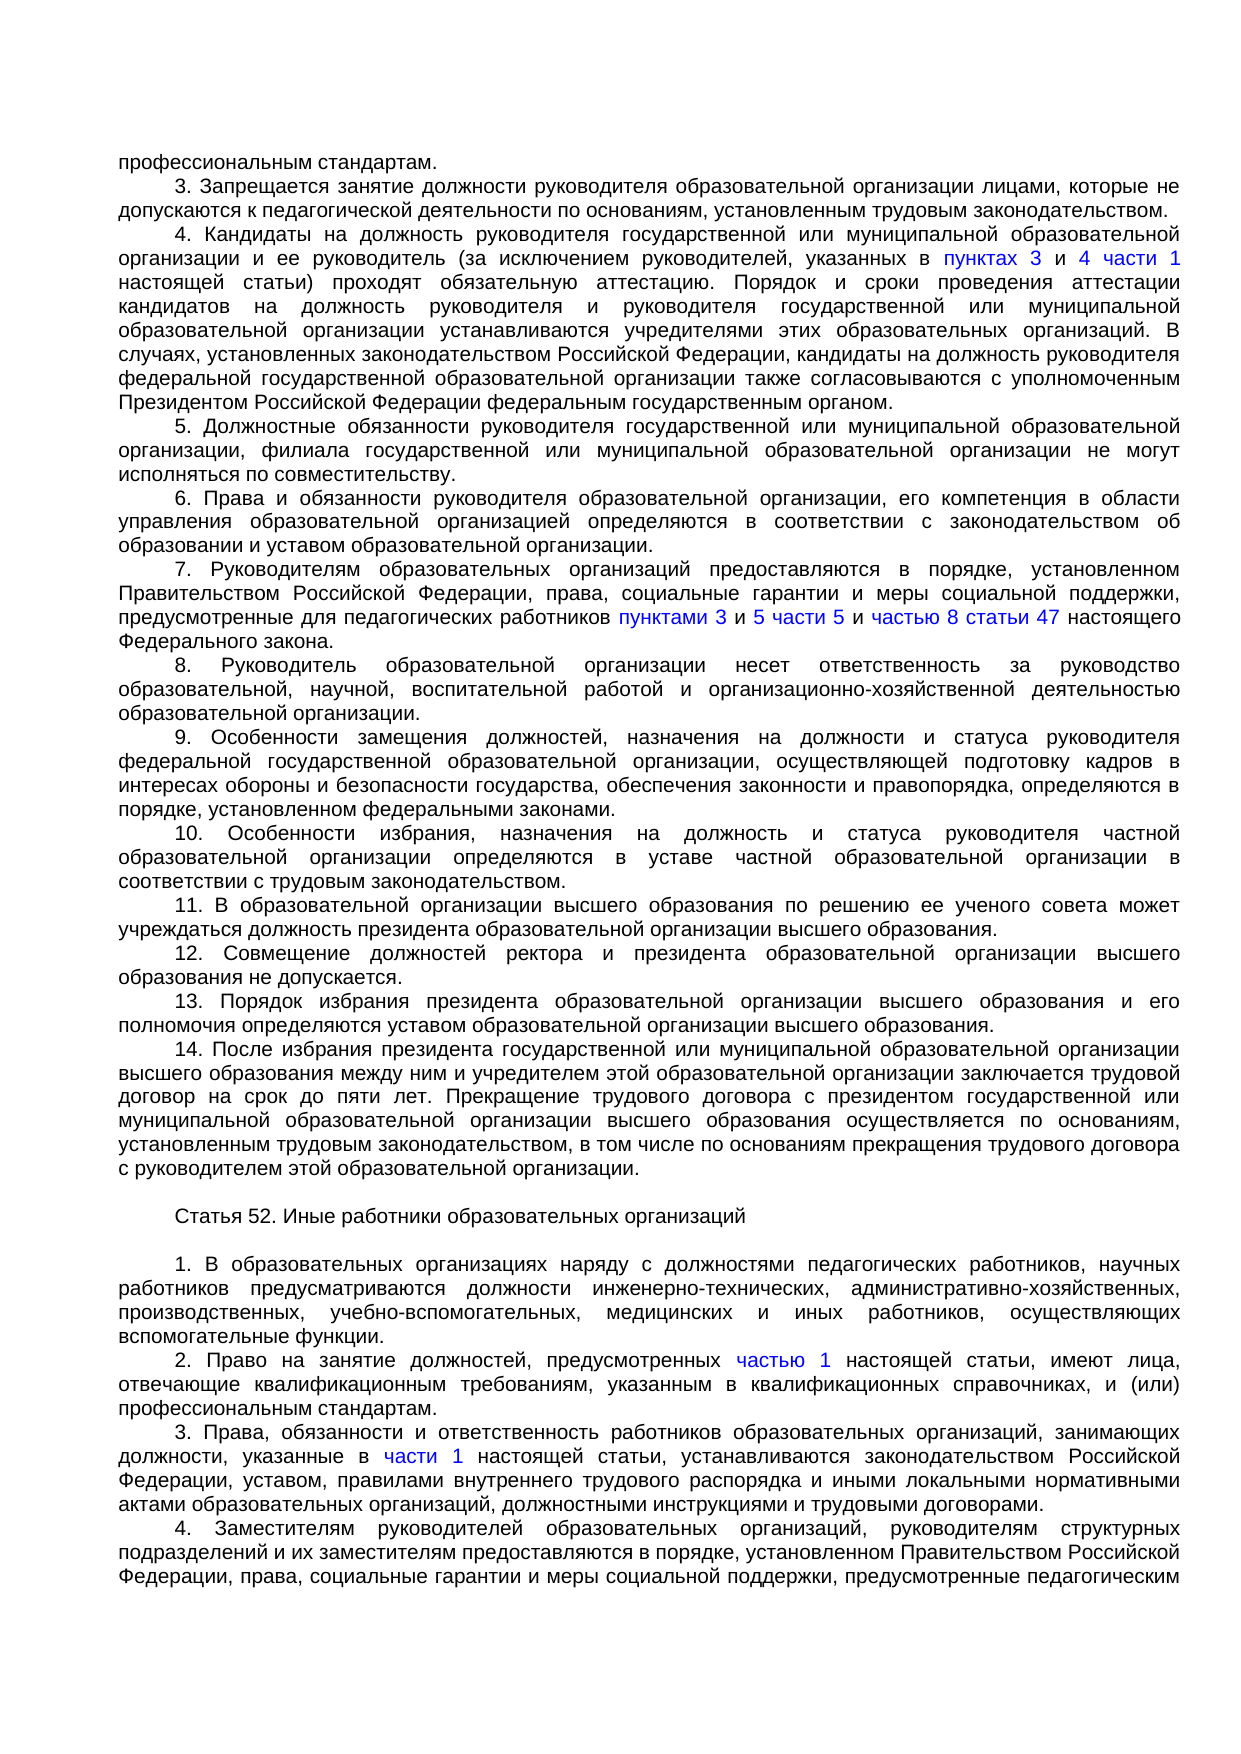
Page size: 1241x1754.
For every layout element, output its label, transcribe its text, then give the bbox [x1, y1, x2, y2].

text 4. Кандидаты на должность руководителя государственной или муниципальной образовательной организации и ее руководитель (за исключением руководителей, указанных в пунктах 3 и 4 части 1 настоящей статьи) проходят обязательную аттестацию. Порядок и сроки проведения аттестации кандидатов на должность руководителя и руководителя государственной или муниципальной образовательной организации устанавливаются учредителями этих образовательных организаций. В случаях, установленных законодательством Российской Федерации, кандидаты на должность руководителя федеральной государственной образовательной организации также согласовываются с уполномоченным Президентом Российской Федерации федеральным государственным органом. [118, 222, 1181, 413]
text 3. Запрещается занятие должности руководителя образовательной организации лицами, которые не допускаются к педагогической деятельности по основаниям, установленным трудовым законодательством. [118, 174, 1181, 222]
text 6. Права и обязанности руководителя образовательной организации, его компетенция в области управления образовательной организацией определяются в соответствии с законодательством об образовании и уставом образовательной организации. [118, 485, 1181, 557]
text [118, 1516, 1181, 1587]
text 5. Должностные обязанности руководителя государственной или муниципальной образовательной организации, филиала государственной или муниципальной образовательной организации не могут исполняться по совместительству. [118, 413, 1181, 485]
text 1. В образовательных организациях наряду с должностями педагогических работников, научных работников предусматриваются должности инженерно-технических, административно-хозяйственных, производственных, учебно-вспомогательных, медицинских и иных работников, осуществляющих вспомогательные функции. [118, 1252, 1181, 1348]
text 9. Особенности замещения должностей, назначения на должности и статуса руководителя федеральной государственной образовательной организации, осуществляющей подготовку кадров в интересах обороны и безопасности государства, обеспечения законности и правопорядка, определяются в порядке, установленном федеральными законами. [118, 725, 1181, 821]
text 7. Руководителям образовательных организаций предоставляются в порядке, установленном Правительством Российской Федерации, права, социальные гарантии и меры социальной поддержки, предусмотренные для педагогических работников пунктами 3 и 5 части 5 и частью 8 статьи 47 настоящего Федерального закона. [118, 557, 1181, 653]
text 13. Порядок избрания президента образовательной организации высшего образования и его полномочия определяются уставом образовательной организации высшего образования. [118, 988, 1181, 1036]
text 14. После избрания президента государственной или муниципальной образовательной организации высшего образования между ним и учредителем этой образовательной организации заключается трудовой договор на срок до пяти лет. Прекращение трудового договора с президентом государственной или муниципальной образовательной организации высшего образования осуществляется по основаниям, установленным трудовым законодательством, в том числе по основаниям прекращения трудового договора с руководителем этой образовательной организации. [118, 1036, 1181, 1180]
text 11. В образовательной организации высшего образования по решению ее ученого совета может учреждаться должность президента образовательной организации высшего образования. [118, 893, 1181, 941]
text 3. Права, обязанности и ответственность работников образовательных организаций, занимающих должности, указанные в части 1 настоящей статьи, устанавливаются законодательством Российской Федерации, уставом, правилами внутреннего трудового распорядка и иными локальными нормативными актами образовательных организаций, должностными инструкциями и трудовыми договорами. [118, 1420, 1181, 1516]
text 10. Особенности избрания, назначения на должность и статуса руководителя частной образовательной организации определяются в уставе частной образовательной организации в соответствии с трудовым законодательством. [118, 821, 1181, 893]
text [118, 150, 1181, 174]
text 2. Право на занятие должностей, предусмотренных частью 1 настоящей статьи, имеют лица, отвечающие квалификационным требованиям, указанным в квалификационных справочниках, и (или) профессиональным стандартам. [118, 1348, 1181, 1420]
text 8. Руководитель образовательной организации несет ответственность за руководство образовательной, научной, воспитательной работой и организационно-хозяйственной деятельностью образовательной организации. [118, 653, 1181, 725]
text 12. Совмещение должностей ректора и президента образовательной организации высшего образования не допускается. [118, 941, 1181, 988]
text Статья 52. Иные работники образовательных организаций [118, 1204, 1181, 1228]
